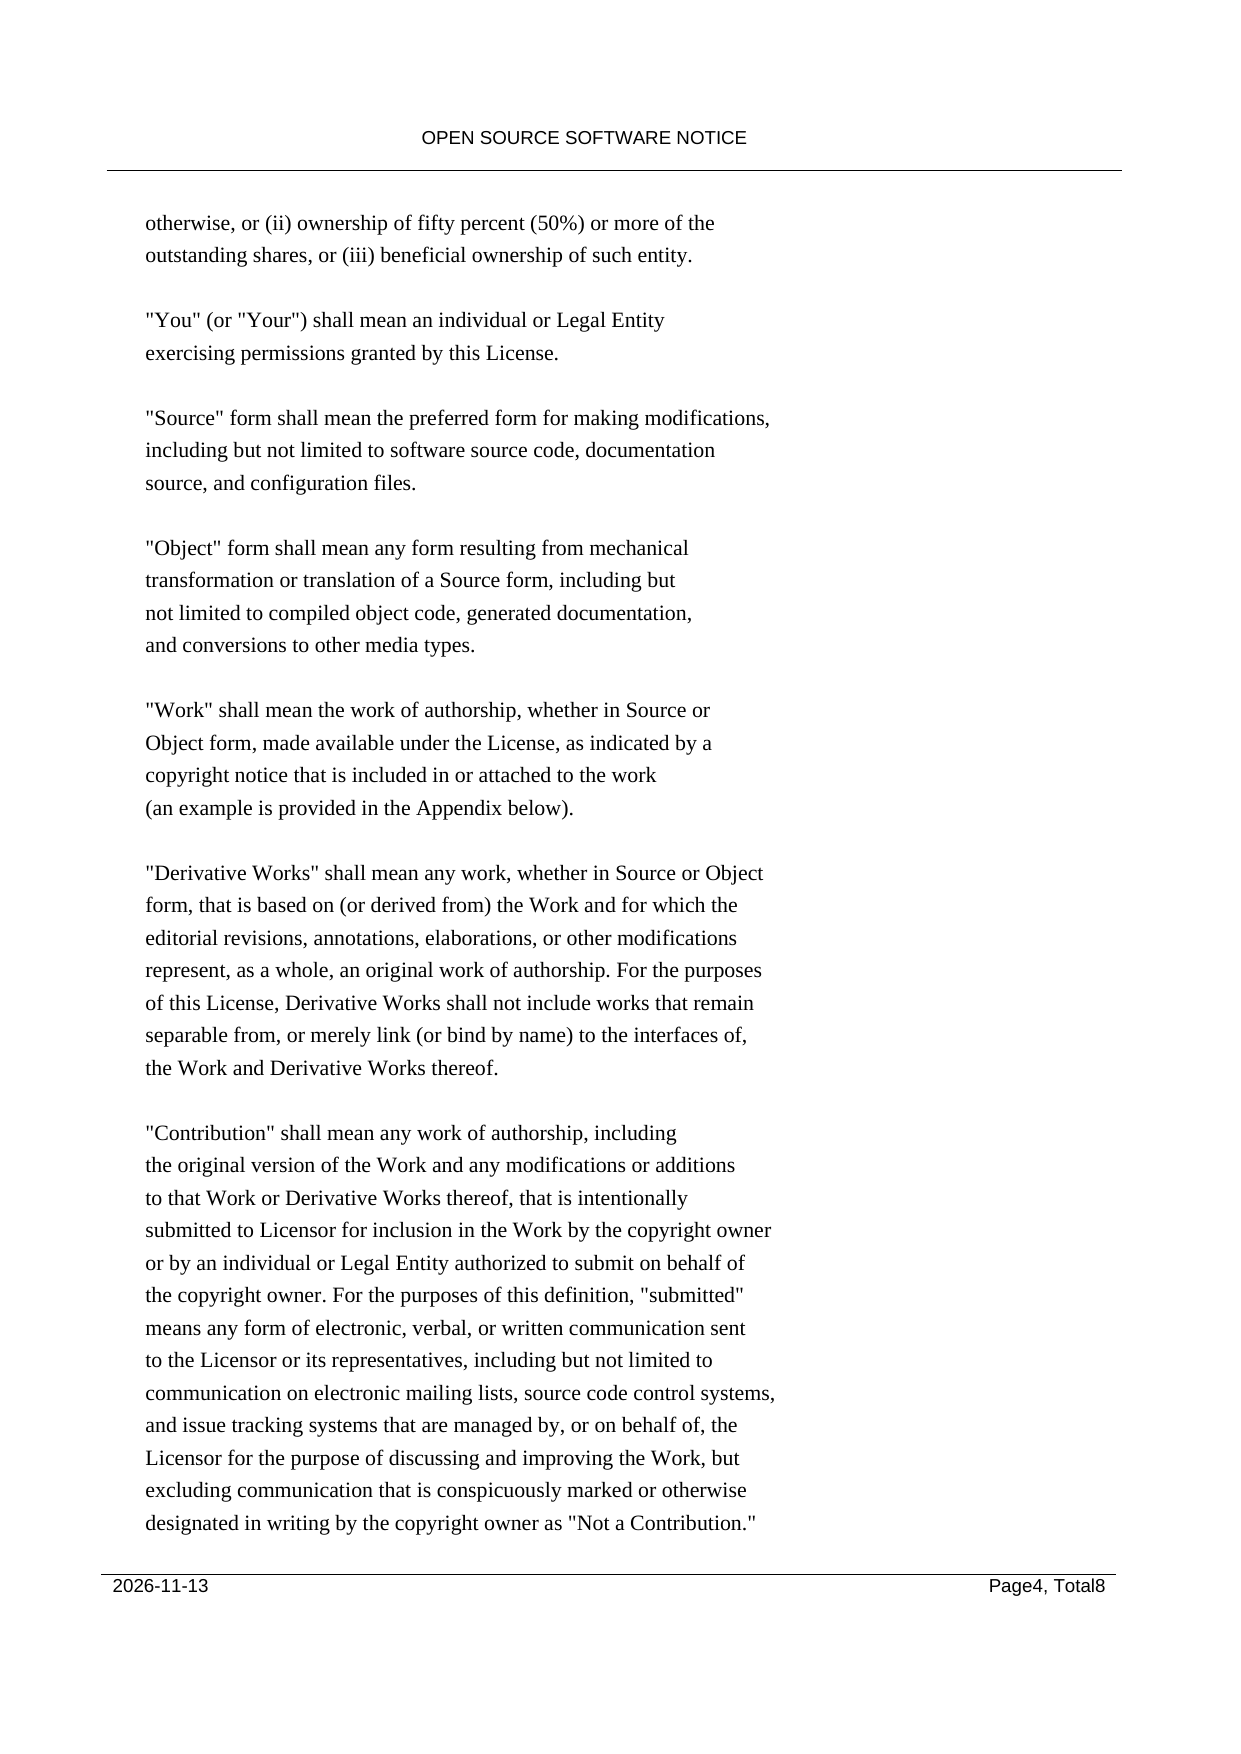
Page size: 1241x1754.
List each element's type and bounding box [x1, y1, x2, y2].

text [112, 206, 1128, 1539]
